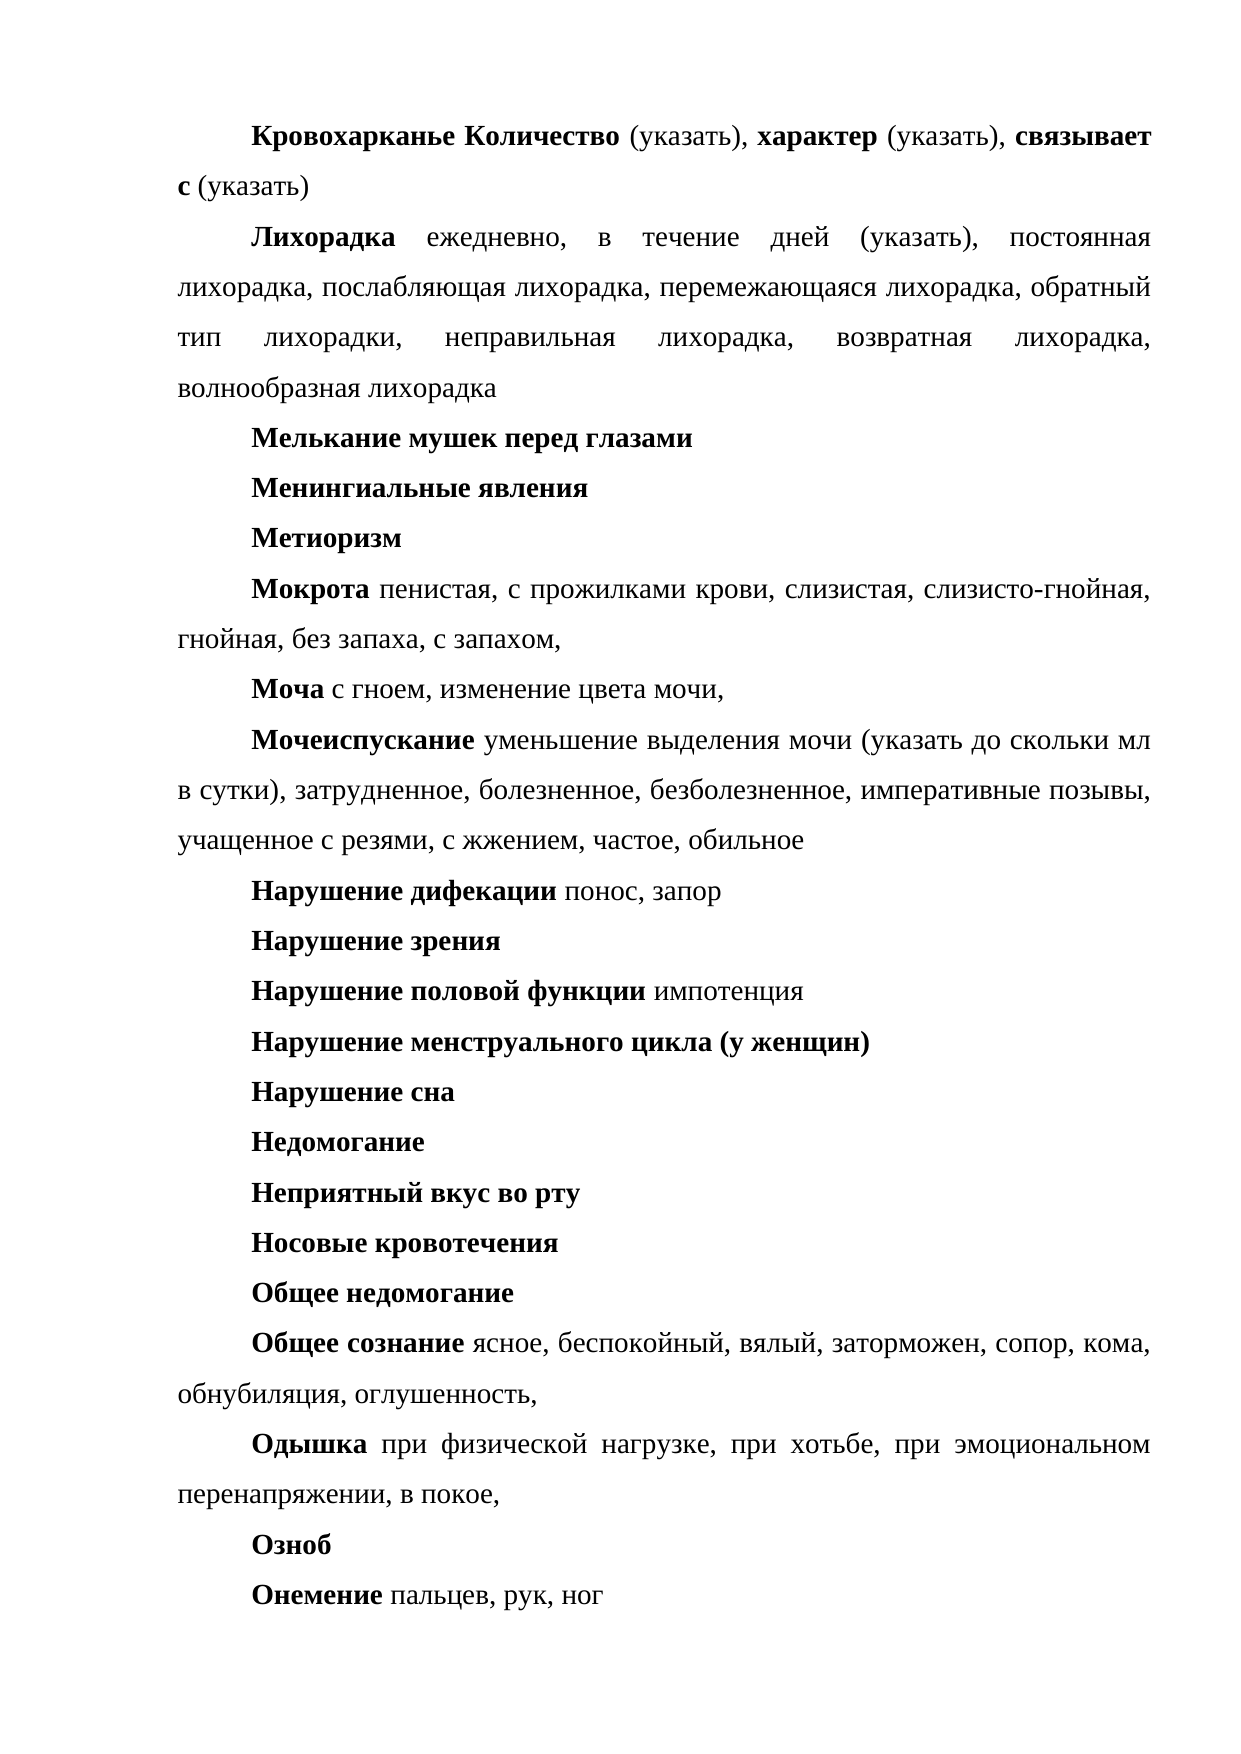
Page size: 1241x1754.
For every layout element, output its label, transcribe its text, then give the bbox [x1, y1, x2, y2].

text Нарушение сна [177, 1074, 1152, 1108]
text Общее сознание ясное, беспокойный, вялый, заторможен, сопор, кома, обнубиляция, оглушенность, [177, 1326, 1152, 1409]
text Недомогание [177, 1124, 1152, 1158]
text Менингиальные явления [177, 470, 1152, 504]
text Неприятный вкус во рту [177, 1175, 1152, 1208]
text Мелькание мушек перед глазами [177, 420, 1152, 453]
text Кровохарканье Количество (указать), характер (указать), связывает с (указать) [177, 118, 1152, 202]
text Озноб [177, 1527, 1152, 1560]
text Общее недомогание [177, 1275, 1152, 1309]
text Нарушение дифекации понос, запор [177, 873, 1152, 906]
text Мокрота пенистая, с прожилками крови, слизистая, слизисто-гнойная, гнойная, без запаха, с запахом, [177, 571, 1152, 655]
text Нарушение менструального цикла (у женщин) [177, 1024, 1152, 1057]
text Нарушение половой функции импотенция [177, 973, 1152, 1007]
text Носовые кровотечения [177, 1225, 1152, 1258]
text Одышка при физической нагрузке, при хотьбе, при эмоциональном перенапряжении, в покое, [177, 1426, 1152, 1510]
text Нарушение зрения [177, 923, 1152, 957]
text Моча с гноем, изменение цвета мочи, [177, 672, 1152, 705]
text Лихорадка ежедневно, в течение дней (указать), постоянная лихорадка, послабляющая лихорадка, перемежающаяся лихорадка, обратный тип лихорадки, неправильная лихорадка, возвратная лихорадка, волнообразная лихорадка [177, 219, 1152, 403]
text Мочеиспускание уменьшение выделения мочи (указать до скольки мл в сутки), затрудненное, болезненное, безболезненное, императивные позывы, учащенное с резями, с жжением, частое, обильное [177, 722, 1152, 856]
text Онемение пальцев, рук, ног [177, 1577, 1152, 1611]
text Метиоризм [177, 521, 1152, 554]
